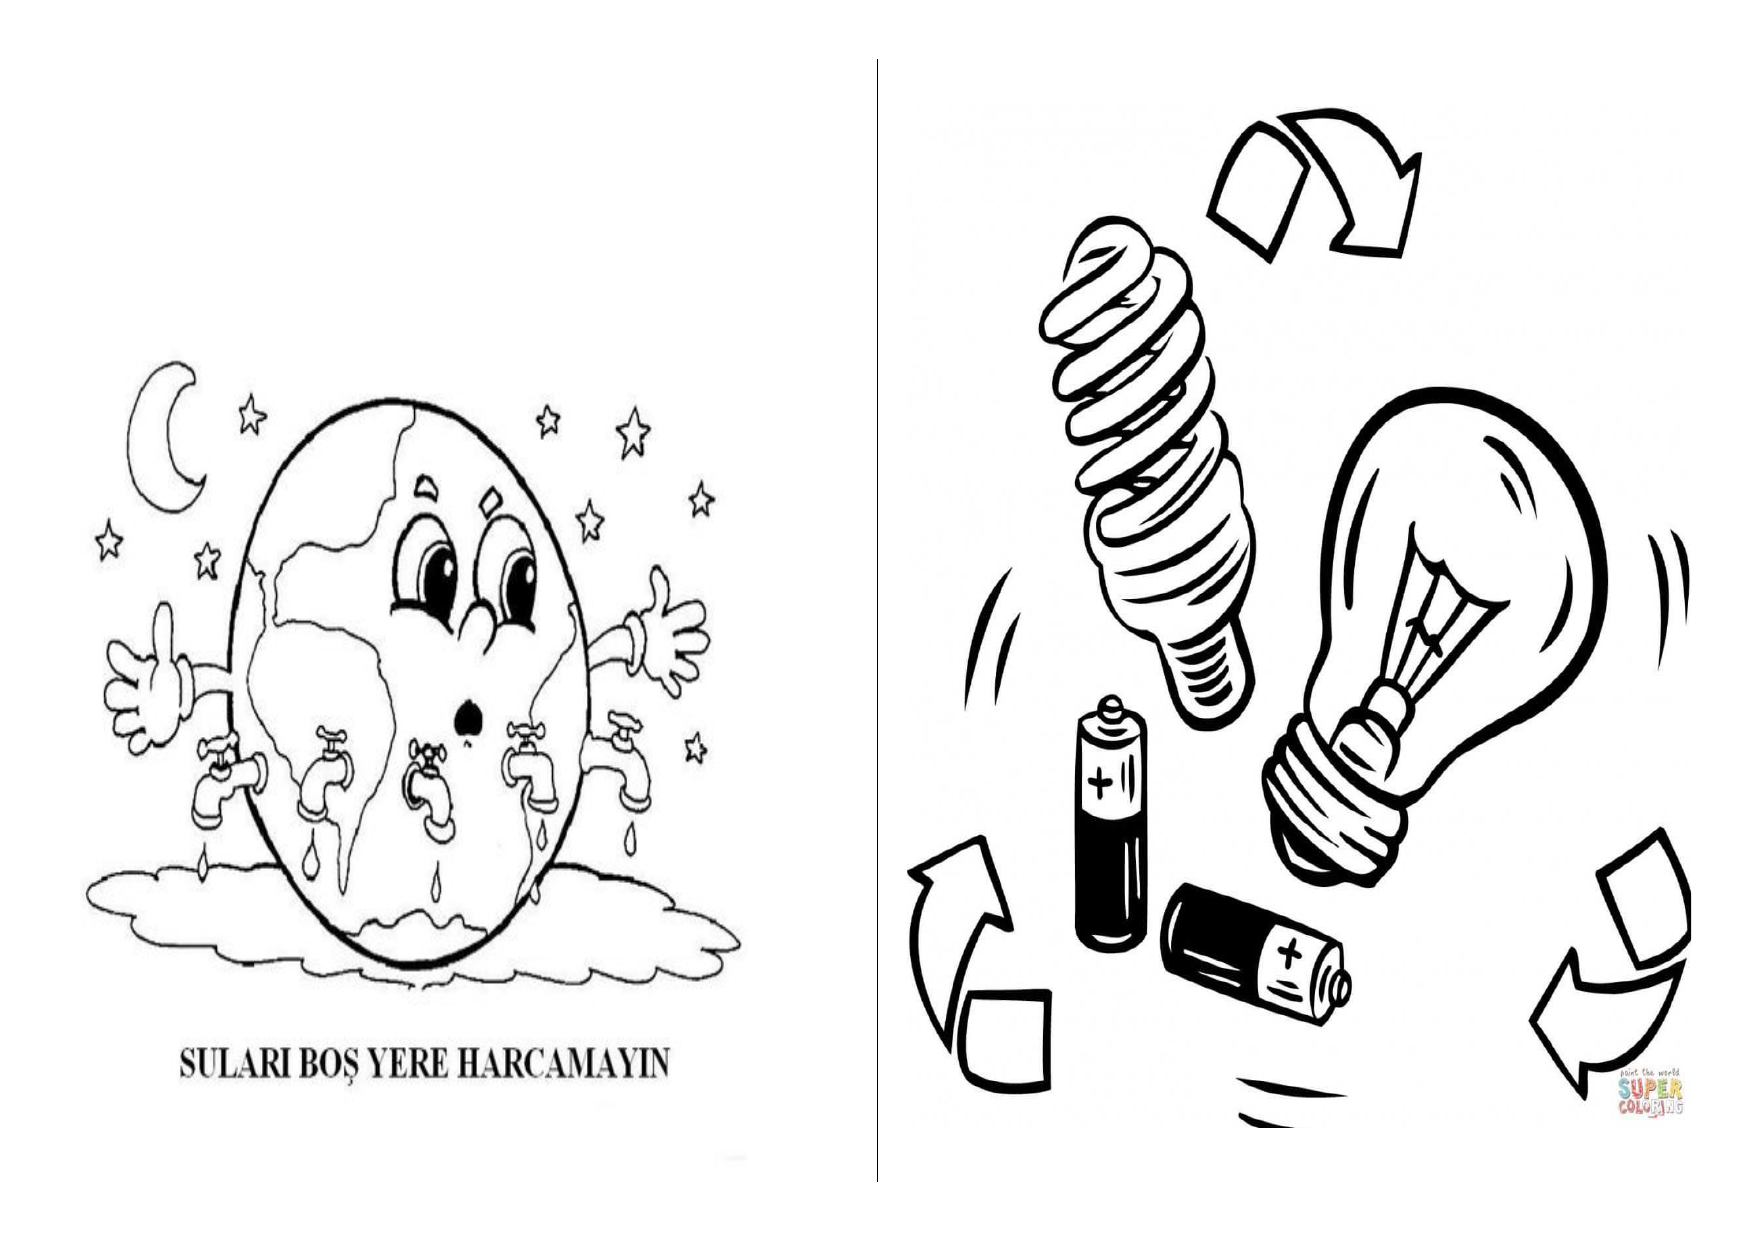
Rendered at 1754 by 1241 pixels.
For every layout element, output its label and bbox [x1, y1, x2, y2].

picture [906, 106, 1691, 1127]
picture [59, 152, 809, 1169]
